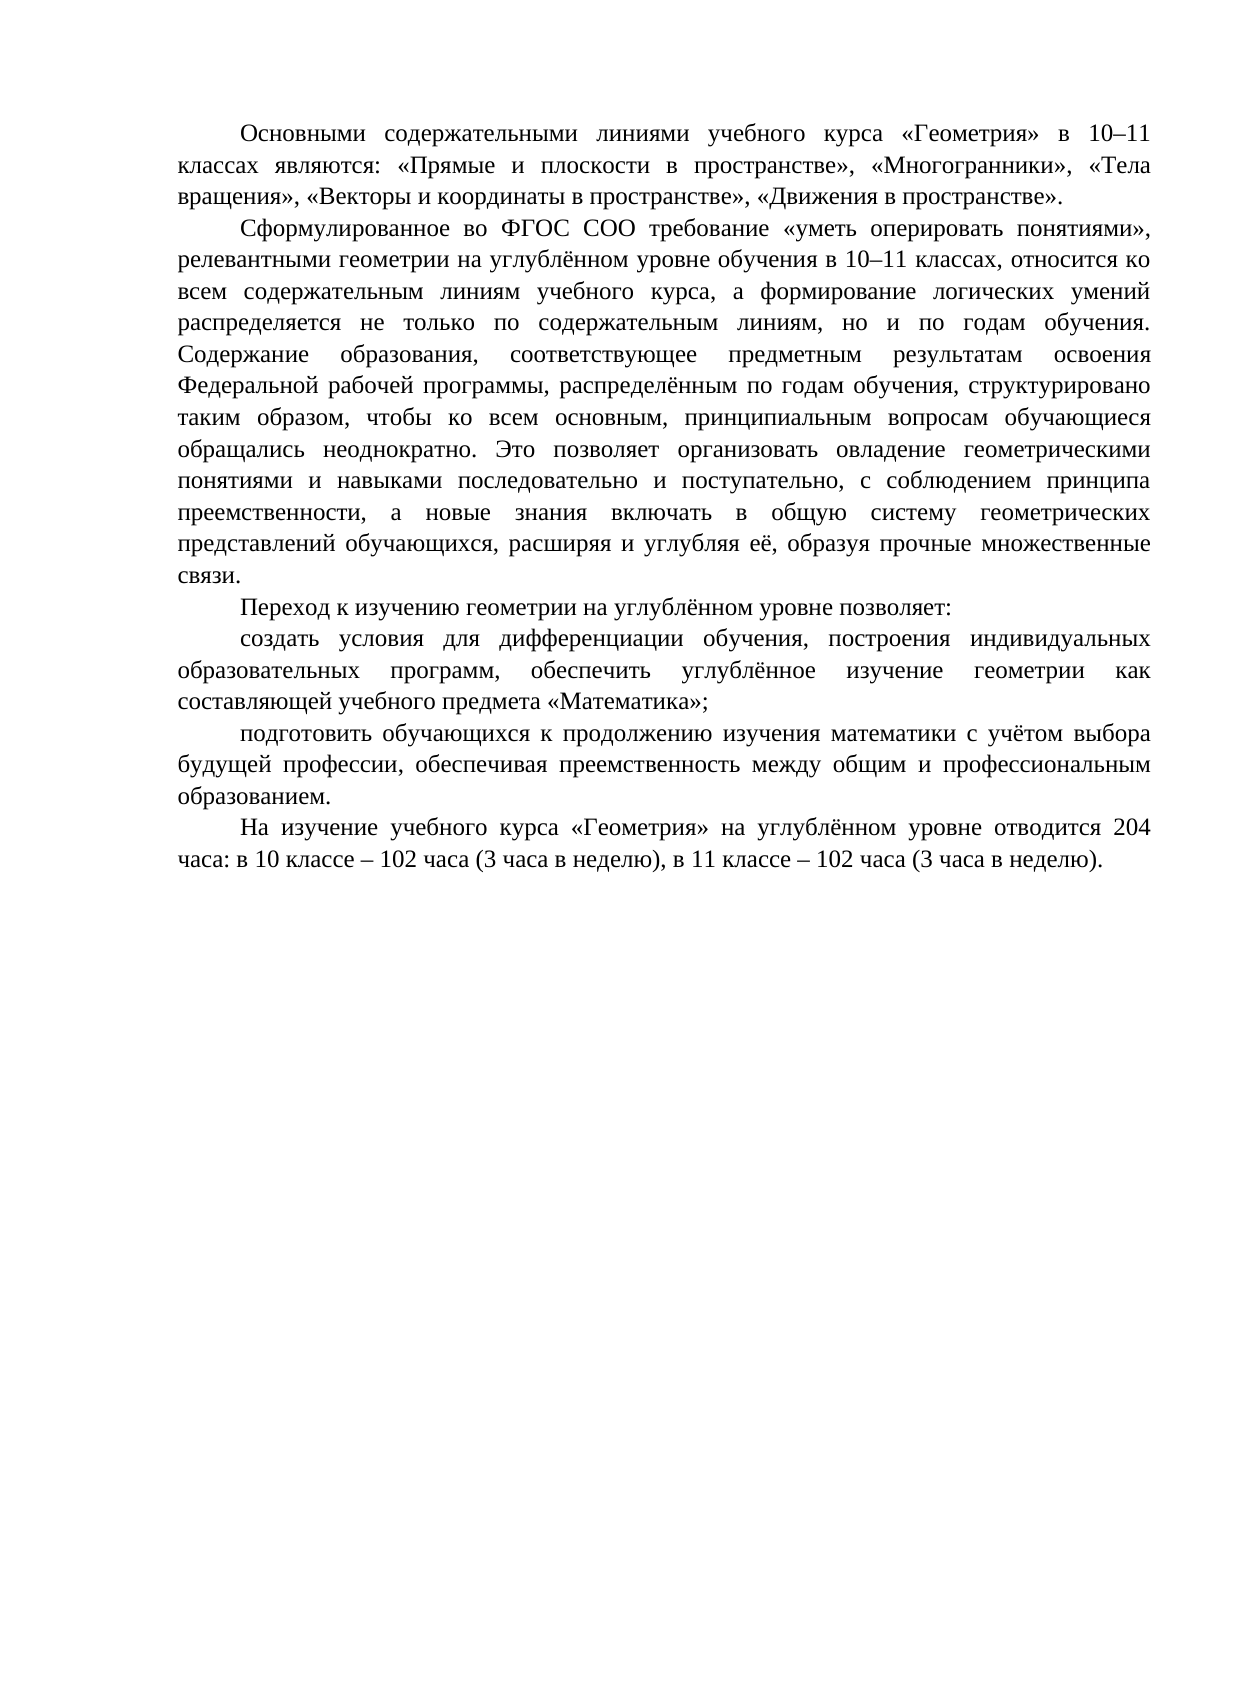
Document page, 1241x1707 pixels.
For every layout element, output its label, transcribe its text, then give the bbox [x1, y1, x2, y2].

text На изучение учебного курса «Геометрия» на углублённом уровне отводится 204 часа: в 10 классе – 102 часа (3 часа в неделю), в 11 классе – 102 часа (3 часа в неделю). [177, 812, 1152, 873]
text подготовить обучающихся к продолжению изучения математики с учётом выбора будущей профессии, обеспечивая преемственность между общим и профессиональным образованием. [177, 718, 1152, 810]
text создать условия для дифференциации обучения, построения индивидуальных образовательных программ, обеспечить углублённое изучение геометрии как составляющей учебного предмета «Математика»; [177, 623, 1152, 715]
text Основными содержательными линиями учебного курса «Геометрия» в 10–11 классах являются: «Прямые и плоскости в пространстве», «Многогранники», «Тела вращения», «Векторы и координаты в пространстве», «Движения в пространстве». [177, 118, 1152, 210]
text Переход к изучению геометрии на углублённом уровне позволяет: [177, 592, 1152, 620]
text Сформулированное во ФГОС СОО требование «уметь оперировать понятиями», релевантными геометрии на углублённом уровне обучения в 10–11 классах, относится ко всем содержательным линиям учебного курса, а формирование логических умений распределяется не только по содержательным линиям, но и по годам обучения. Содержание образования, соответствующее предметным результатам освоения Федеральной рабочей программы, распределённым по годам обучения, структурировано таким образом, чтобы ко всем основным, принципиальным вопросам обучающиеся обращались неоднократно. Это позволяет организовать овладение геометрическими понятиями и навыками последовательно и поступательно, с соблюдением принципа преемственности, а новые знания включать в общую систему геометрических представлений обучающихся, расширяя и углубляя её, образуя прочные множественные связи. [177, 213, 1152, 589]
